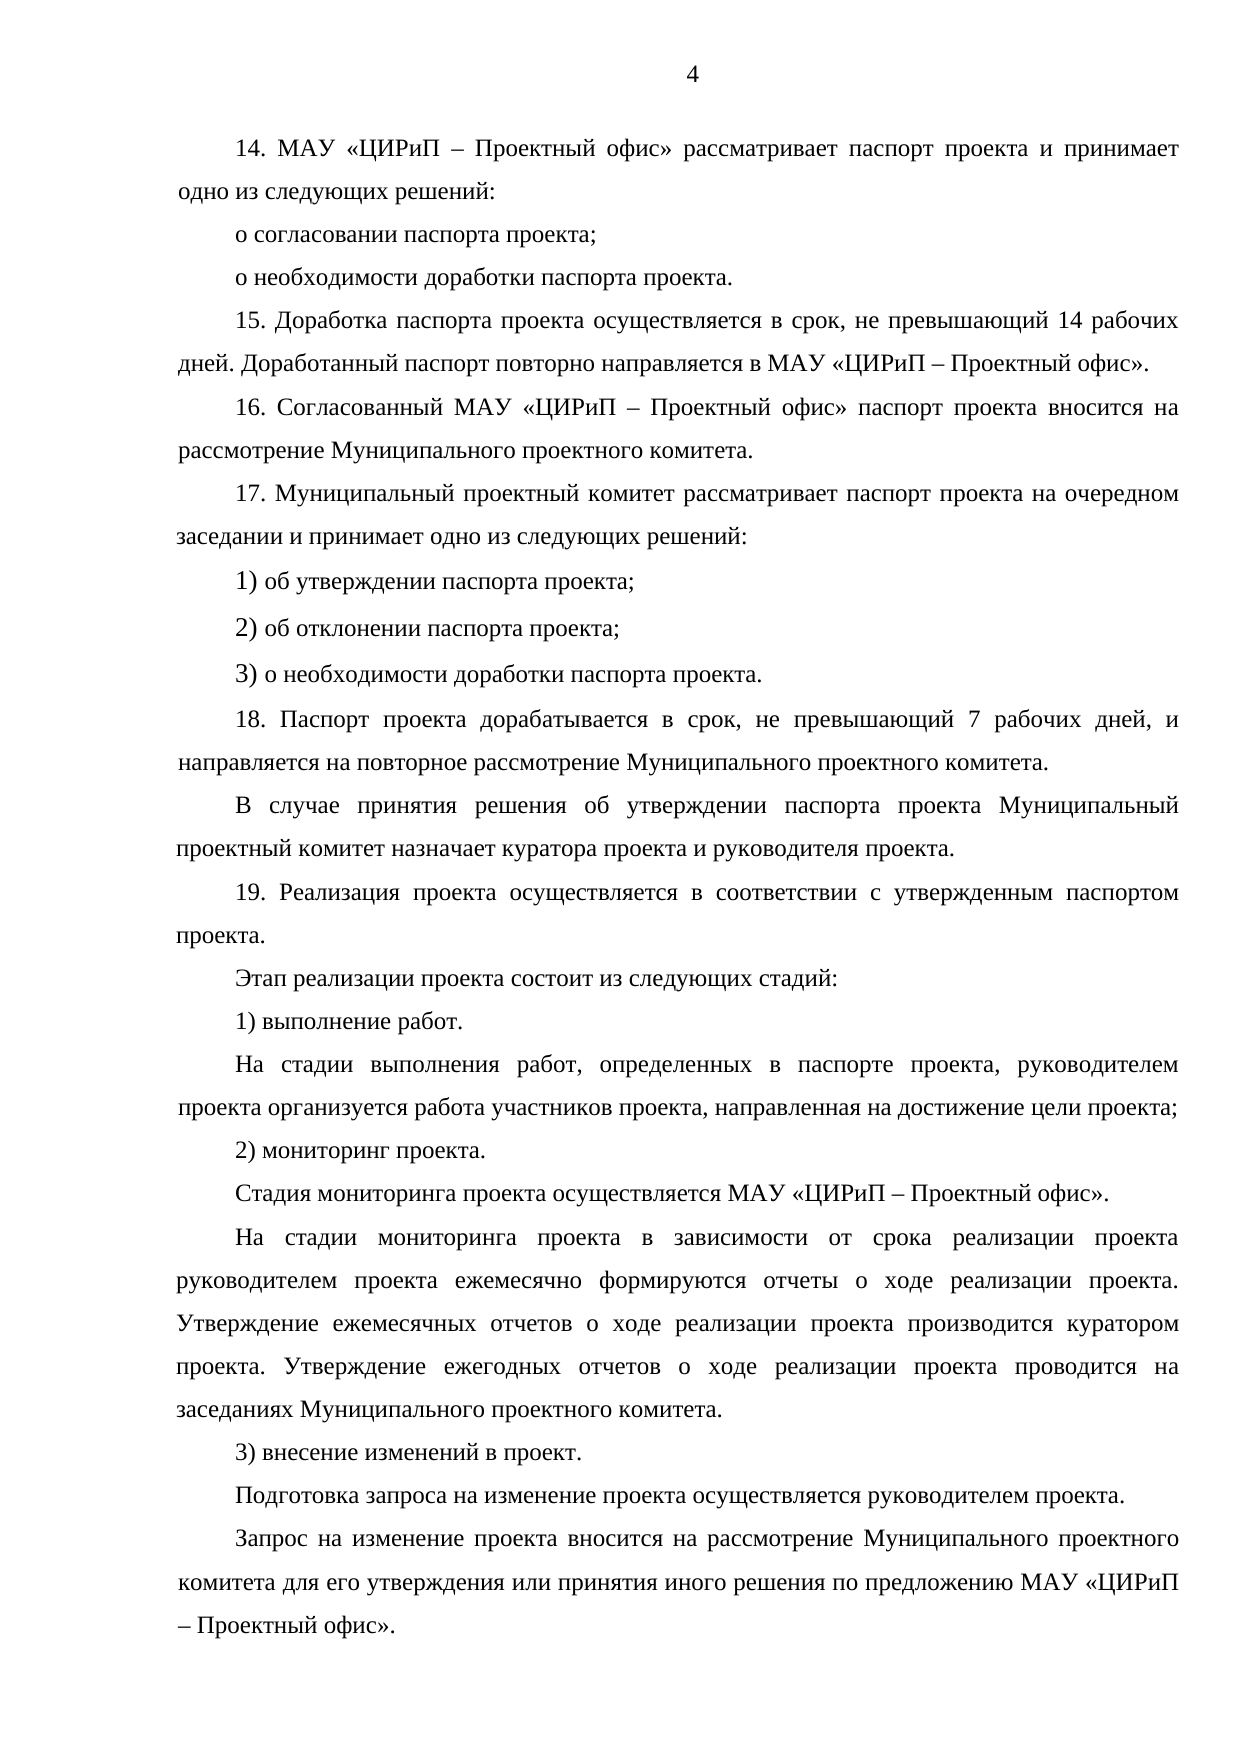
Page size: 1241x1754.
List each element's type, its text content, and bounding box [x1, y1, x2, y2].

text Этап реализации проекта состоит из следующих стадий: [178, 963, 1207, 992]
text 14. МАУ «ЦИРиП – Проектный офис» рассматривает паспорт проекта и принимает одно из следующих решений: [178, 133, 1180, 205]
text В случае принятия решения об утверждении паспорта проекта Муниципальный проектный комитет назначает куратора проекта и руководителя проекта. [176, 790, 1180, 862]
text На стадии выполнения работ, определенных в паспорте проекта, руководителем проекта организуется работа участников проекта, направленная на достижение цели проекта; [178, 1049, 1180, 1121]
list о необходимости доработки паспорта проекта. [178, 657, 1180, 689]
text о необходимости доработки паспорта проекта. [235, 262, 1180, 291]
text Запрос на изменение проекта вносится на рассмотрение Муниципального проектного комитета для его утверждения или принятия иного решения по предложению МАУ «ЦИРиП – Проектный офис». [178, 1523, 1180, 1638]
text 15. Доработка паспорта проекта осуществляется в срок, не превышающий 14 рабочих дней. Доработанный паспорт повторно направляется в МАУ «ЦИРиП – Проектный офис». [178, 305, 1180, 377]
list об утверждении паспорта проекта; [178, 564, 1180, 595]
text 16. Согласованный МАУ «ЦИРиП – Проектный офис» паспорт проекта вносится на рассмотрение Муниципального проектного комитета. [178, 392, 1180, 463]
text о согласовании паспорта проекта; [235, 219, 1180, 248]
text 3) внесение изменений в проект. [178, 1437, 1180, 1466]
text 17. Муниципальный проектный комитет рассматривает паспорт проекта на очередном заседании и принимает одно из следующих решений: [176, 478, 1180, 550]
text 19. Реализация проекта осуществляется в соответствии с утвержденным паспортом проекта. [176, 877, 1180, 948]
text 1) выполнение работ. [178, 1006, 1207, 1035]
list об отклонении паспорта проекта; [178, 611, 1180, 642]
text Подготовка запроса на изменение проекта осуществляется руководителем проекта. [178, 1480, 1180, 1509]
text Стадия мониторинга проекта осуществляется МАУ «ЦИРиП – Проектный офис». [178, 1178, 1180, 1207]
text На стадии мониторинга проекта в зависимости от срока реализации проекта руководителем проекта ежемесячно формируются отчеты о ходе реализации проекта. Утверждение ежемесячных отчетов о ходе реализации проекта производится куратором проекта. Утверждение ежегодных отчетов о ходе реализации проекта проводится на заседаниях Муниципального проектного комитета. [176, 1222, 1180, 1423]
text 2) мониторинг проекта. [235, 1135, 1207, 1164]
text 18. Паспорт проекта дорабатывается в срок, не превышающий 7 рабочих дней, и направляется на повторное рассмотрение Муниципального проектного комитета. [178, 704, 1180, 776]
